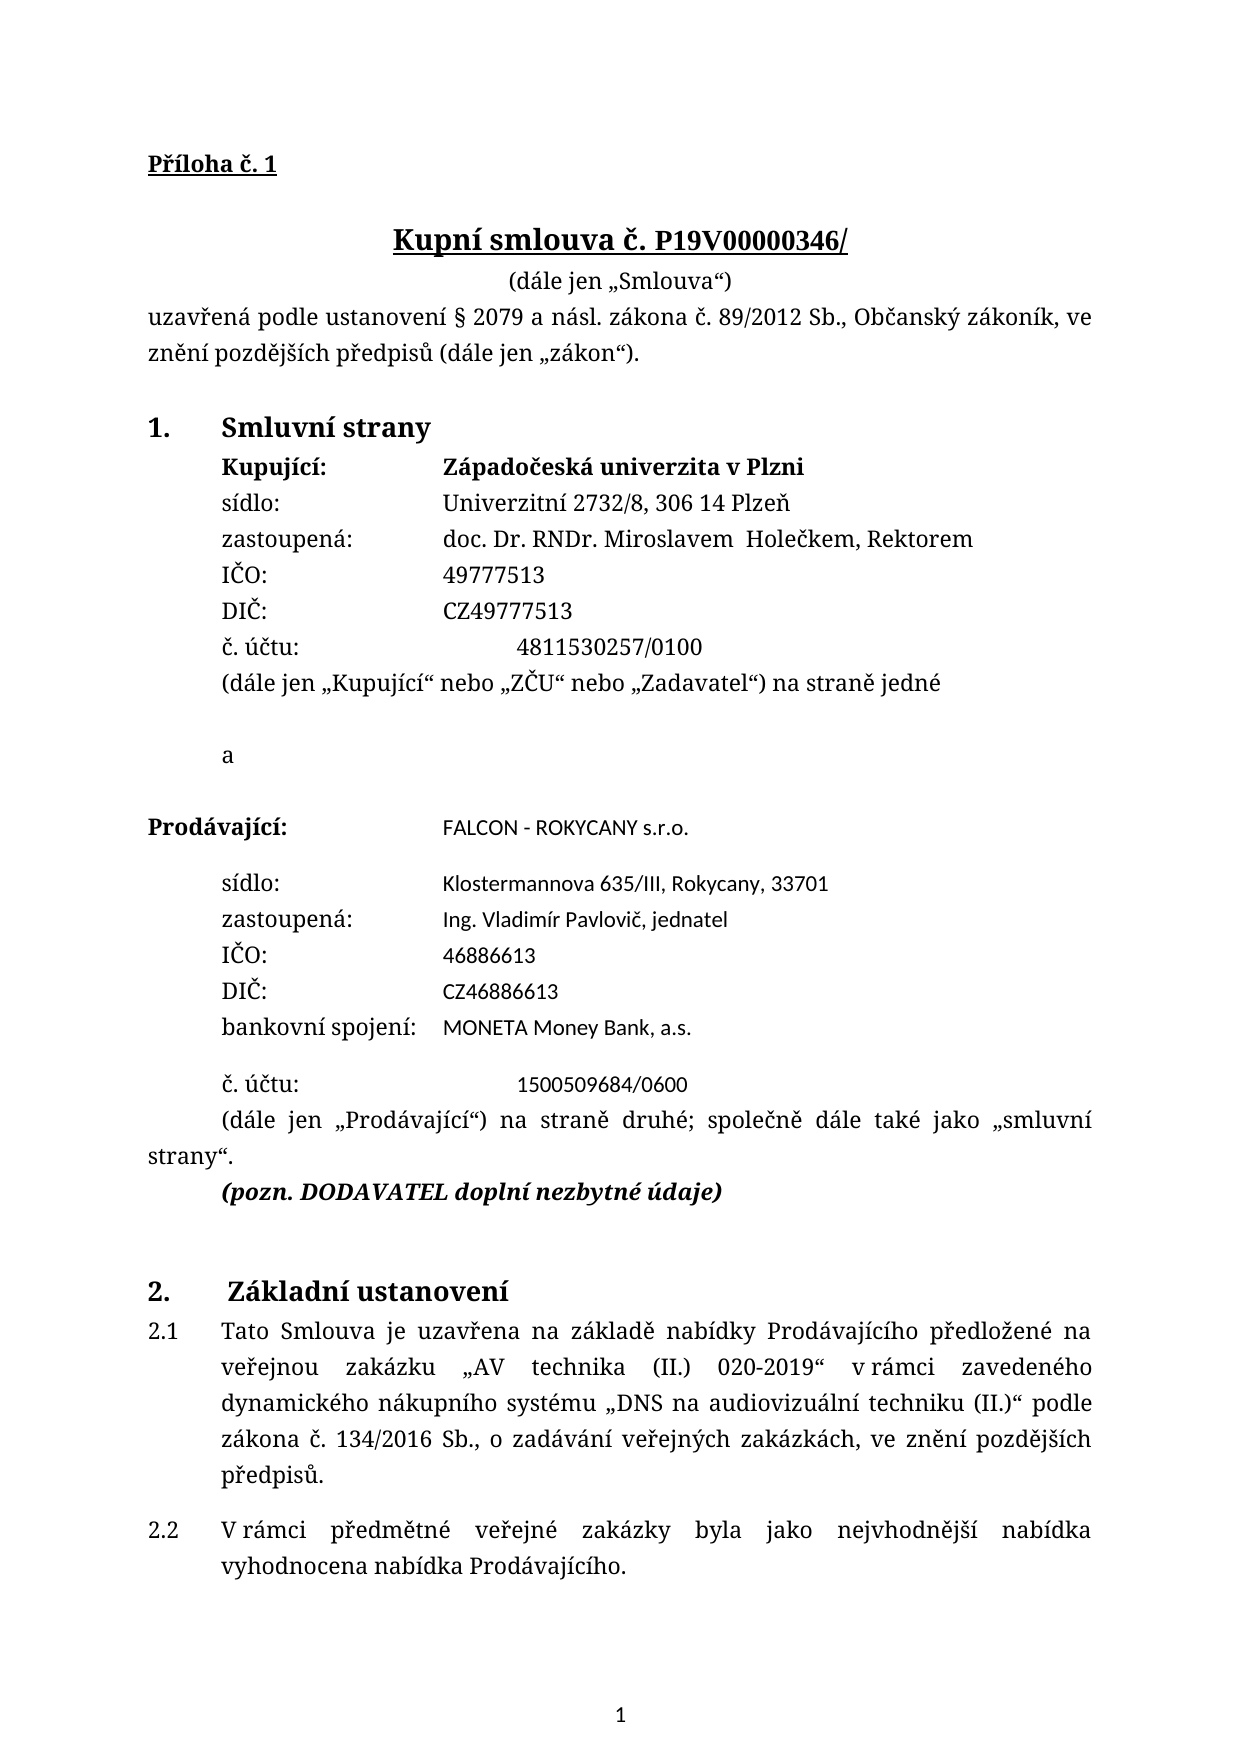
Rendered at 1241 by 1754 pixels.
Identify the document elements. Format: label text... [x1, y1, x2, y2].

text (pozn. DODAVATEL doplní nezbytné údaje) [148, 1176, 1093, 1207]
text č. účtu: 1500509684/0600 [221, 1068, 1093, 1099]
text 2.1 Tato Smlouva je uzavřena na základě nabídky Prodávajícího předložené na veřejnou zakázku „AV technika (II.) 020-2019“ v rámci zavedeného dynamického nákupního systému „DNS na audiovizuální techniku (II.)“ podle zákona č. 134/2016 Sb., o zadávání veřejných zakázkách, ve znění pozdějších předpisů. [148, 1315, 1093, 1490]
text (dále jen „Kupující“ nebo „ZČU“ nebo „Zadavatel“) na straně jedné [221, 667, 1093, 698]
text a [221, 739, 1093, 770]
text (dále jen „Smlouva“) [148, 265, 1093, 296]
text 1. Smluvní strany [148, 409, 1093, 446]
text Kupující: Západočeská univerzita v Plzni [221, 451, 1093, 482]
text 2.2 V rámci předmětné veřejné zakázky byla jako nejvhodnější nabídka vyhodnocena nabídka Prodávajícího. [148, 1514, 1093, 1581]
text sídlo: Klostermannova 635/III, Rokycany, 33701 [221, 867, 1093, 899]
text IČO: 46886613 [221, 939, 1093, 971]
text zastoupená: Ing. Vladimír Pavlovič, jednatel [221, 903, 1093, 934]
text Prodávající: FALCON - ROKYCANY s.r.o. [148, 811, 1093, 842]
text č. účtu: 4811530257/0100 [221, 631, 1093, 662]
text sídlo: Univerzitní 2732/8, 306 14 Plzeň [221, 487, 1093, 518]
text DIČ: CZ49777513 [221, 595, 1093, 626]
text DIČ: CZ46886613 [221, 975, 1093, 1006]
text uzavřená podle ustanovení § 2079 a násl. zákona č. 89/2012 Sb., Občanský zákoník, ve znění pozdějších předpisů (dále jen „zákon“). [148, 301, 1093, 368]
text 2. Základní ustanovení [148, 1273, 1093, 1309]
text Kupní smlouva č. P19V00000346/ [148, 219, 1093, 259]
text (dále jen „Prodávající“) na straně druhé; společně dále také jako „smluvní strany“. [148, 1104, 1093, 1171]
text Příloha č. 1 [148, 148, 1093, 179]
text IČO: 49777513 [221, 559, 1093, 590]
text bankovní spojení: MONETA Money Bank, a.s. [148, 1011, 1093, 1042]
text zastoupená: doc. Dr. RNDr. Miroslavem Holečkem, Rektorem [221, 523, 1093, 554]
